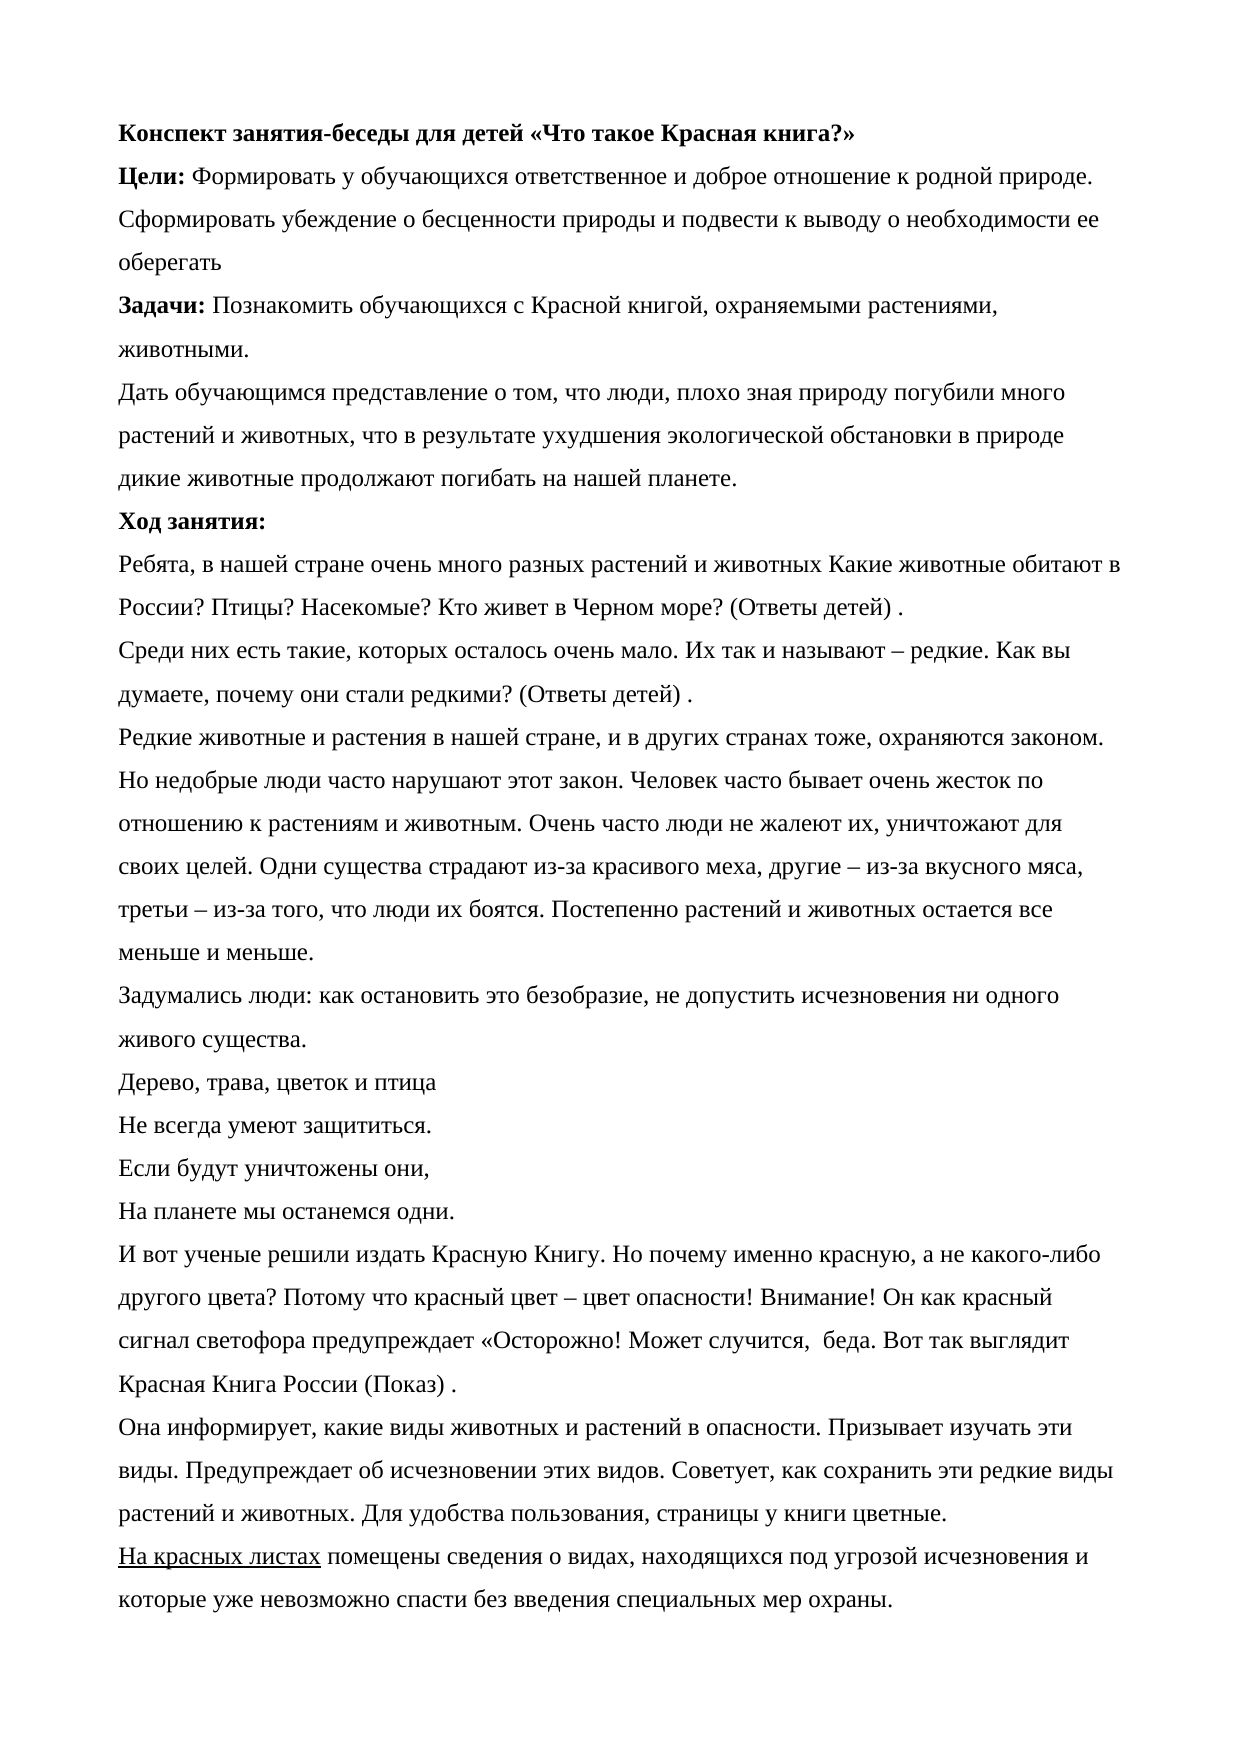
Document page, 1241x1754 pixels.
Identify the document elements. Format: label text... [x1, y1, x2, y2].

text Дерево, трава, цветок и птица [118, 1067, 1122, 1096]
text Редкие животные и растения в нашей стране, и в других странах тоже, охраняются законом. Но недобрые люди часто нарушают этот закон. Человек часто бывает очень жесток по отношению к растениям и животным. Очень часто люди не жалеют их, уничтожают для своих целей. Одни существа страдают из-за красивого меха, другие – из-за вкусного мяса, третьи – из-за того, что люди их боятся. Постепенно растений и животных остается все меньше и меньше. [118, 722, 1122, 966]
text Задумались люди: как остановить это безобразие, не допустить исчезновения ни одного живого существа. [118, 981, 1122, 1052]
text Она информирует, какие виды животных и растений в опасности. Призывает изучать эти виды. Предупреждает об исчезновении этих видов. Советует, как сохранить эти редкие виды растений и животных. Для удобства пользования, страницы у книги цветные. [118, 1412, 1122, 1527]
text Если будут уничтожены они, [118, 1153, 1122, 1182]
text Ход занятия: [118, 506, 1122, 535]
text На красных листах помещены сведения о видах, находящихся под угрозой исчезновения и которые уже невозможно спасти без введения специальных мер охраны. [118, 1541, 1122, 1613]
text На планете мы останемся одни. [118, 1196, 1122, 1225]
text Дать обучающимся представление о том, что люди, плохо зная природу погубили много растений и животных, что в результате ухудшения экологической обстановки в природе дикие животные продолжают погибать на нашей планете. [118, 377, 1122, 492]
text Конспект занятия-беседы для детей «Что такое Красная книга?» [118, 118, 1122, 147]
text Задачи: Познакомить обучающихся с Красной книгой, охраняемыми растениями, животными. [118, 291, 1122, 362]
text Ребята, в нашей стране очень много разных растений и животных Какие животные обитают в России? Птицы? Насекомые? Кто живет в Черном море? (Ответы детей) . [118, 549, 1122, 621]
text Цели: Формировать у обучающихся ответственное и доброе отношение к родной природе. Сформировать убеждение о бесценности природы и подвести к выводу о необходимости ее оберегать [118, 161, 1122, 276]
text И вот ученые решили издать Красную Книгу. Но почему именно красную, а не какого-либо другого цвета? Потому что красный цвет – цвет опасности! Внимание! Он как красный сигнал светофора предупреждает «Осторожно! Может случится, беда. Вот так выглядит Красная Книга России (Показ) . [118, 1239, 1122, 1397]
text Среди них есть такие, которых осталось очень мало. Их так и называют – редкие. Как вы думаете, почему они стали редкими? (Ответы детей) . [118, 636, 1122, 707]
text Не всегда умеют защититься. [118, 1110, 1122, 1139]
